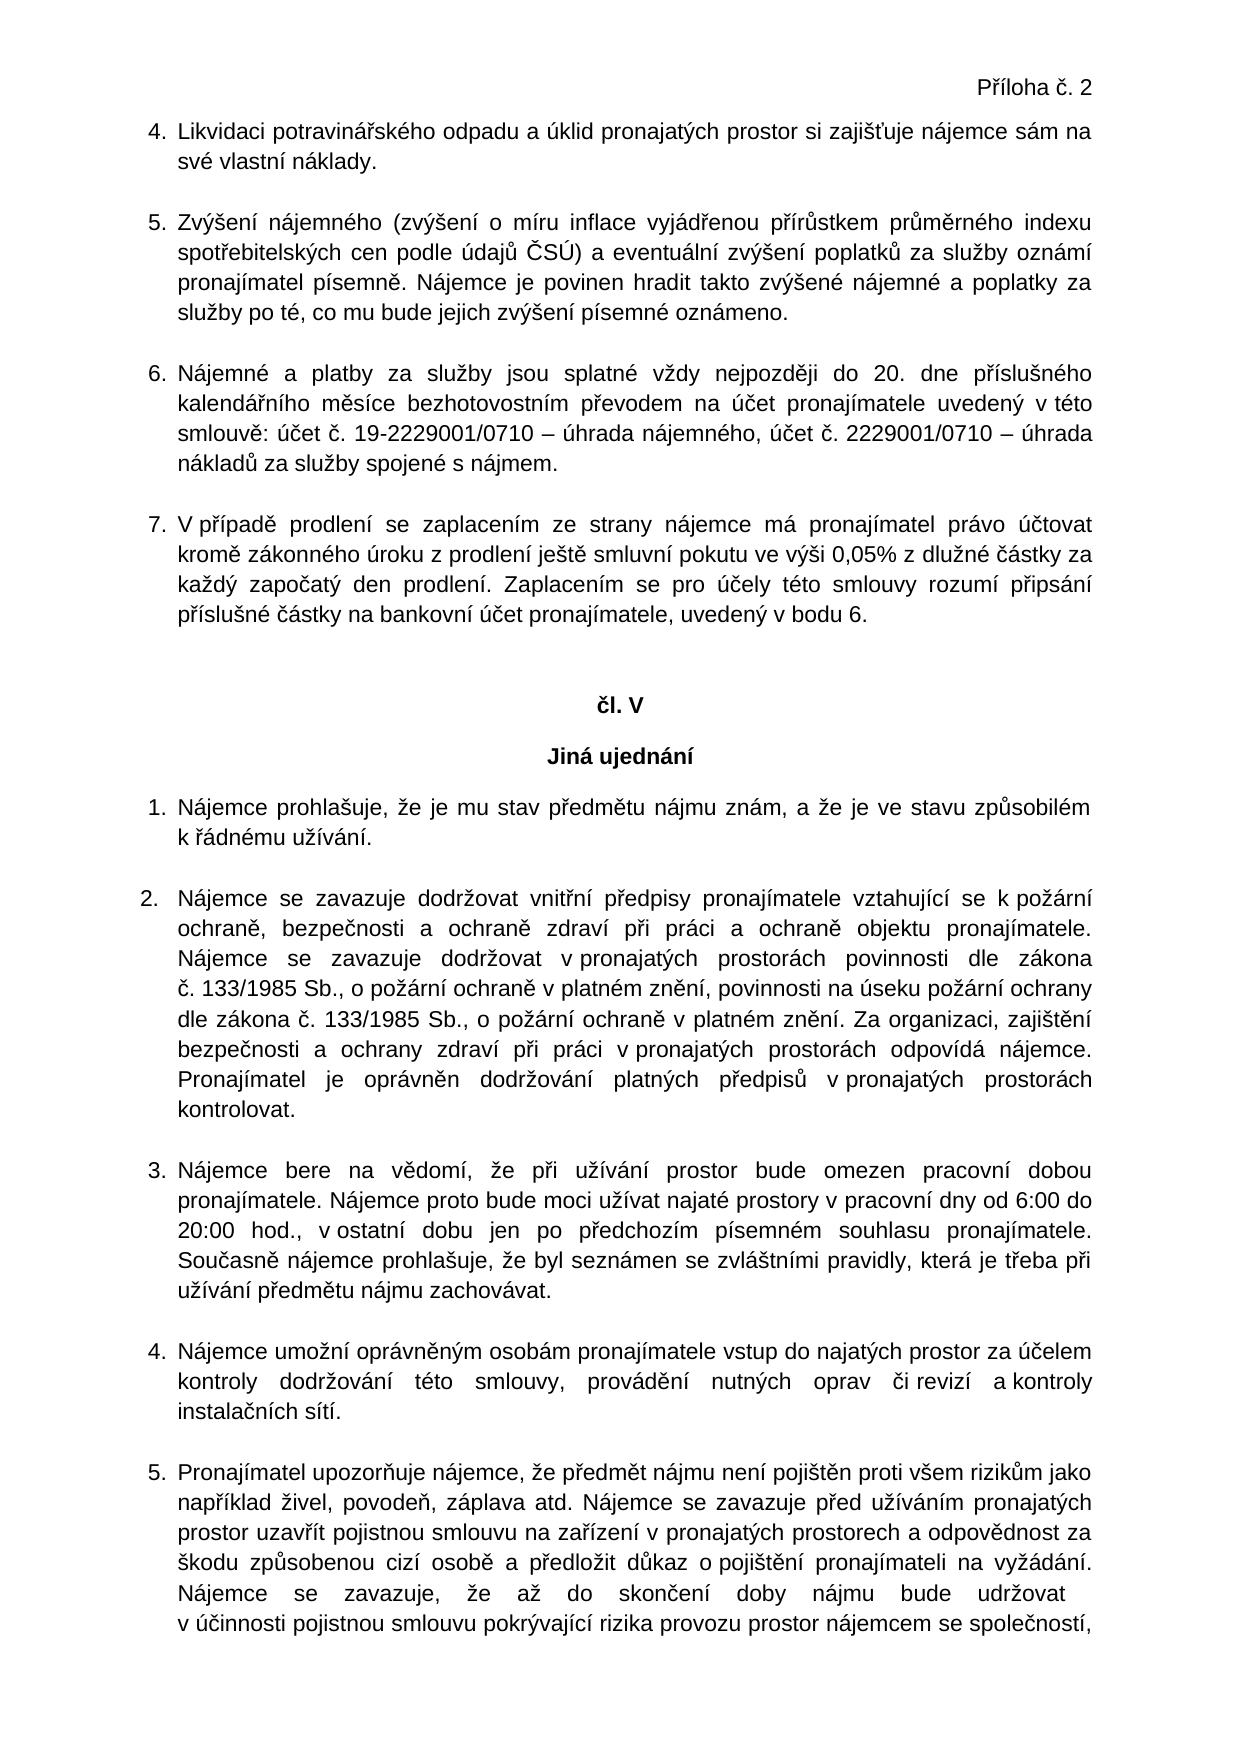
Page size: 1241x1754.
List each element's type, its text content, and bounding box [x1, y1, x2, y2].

list V případě prodlení se zaplacením ze strany nájemce má pronajímatel právo účtovat kromě zákonného úroku z prodlení ještě smluvní pokutu ve výši 0,05% z dlužné částky za každý započatý den prodlení. Zaplacením se pro účely této smlouvy rozumí připsání příslušné částky na bankovní účet pronajímatele, uvedený v bodu 6. [148, 511, 1092, 628]
list Nájemce umožní oprávněným osobám pronajímatele vstup do najatých prostor za účelem kontroly dodržování této smlouvy, provádění nutných oprav či revizí a kontroly instalačních sítí. [148, 1338, 1092, 1425]
list Nájemce prohlašuje, že je mu stav předmětu nájmu znám, a že je ve stavu způsobilém k řádnému užívání. [148, 794, 1092, 851]
list Nájemce se zavazuje dodržovat vnitřní předpisy pronajímatele vztahující se k požární ochraně, bezpečnosti a ochraně zdraví při práci a ochraně objektu pronajímatele. Nájemce se zavazuje dodržovat v pronajatých prostorách povinnosti dle zákona č. 133/1985 Sb., o požární ochraně v platném znění, povinnosti na úseku požární ochrany dle zákona č. 133/1985 Sb., o požární ochraně v platném znění. Za organizaci, zajištění bezpečnosti a ochrany zdraví při práci v pronajatých prostorách odpovídá nájemce. Pronajímatel je oprávněn dodržování platných předpisů v pronajatých prostorách kontrolovat. [140, 885, 1092, 1123]
list Nájemné a platby za služby jsou splatné vždy nejpozději do 20. dne příslušného kalendářního měsíce bezhotovostním převodem na účet pronajímatele uvedený v této smlouvě: účet č. 19-2229001/0710 – úhrada nájemného, účet č. 2229001/0710 – úhrada nákladů za služby spojené s nájmem. [148, 360, 1092, 477]
list Likvidaci potravinářského odpadu a úklid pronajatých prostor si zajišťuje nájemce sám na své vlastní náklady. [148, 118, 1092, 175]
text čl. V [148, 692, 1092, 718]
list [148, 1459, 1092, 1636]
list Nájemce bere na vědomí, že při užívání prostor bude omezen pracovní dobou pronajímatele. Nájemce proto bude moci užívat najaté prostory v pracovní dny od 6:00 do 20:00 hod., v ostatní dobu jen po předchozím písemném souhlasu pronajímatele. Současně nájemce prohlašuje, že byl seznámen se zvláštními pravidly, která je třeba při užívání předmětu nájmu zachovávat. [148, 1157, 1092, 1304]
text Jiná ujednání [148, 743, 1092, 769]
list Zvýšení nájemného (zvýšení o míru inflace vyjádřenou přírůstkem průměrného indexu spotřebitelských cen podle údajů ČSÚ) a eventuální zvýšení poplatků za služby oznámí pronajímatel písemně. Nájemce je povinen hradit takto zvýšené nájemné a poplatky za služby po té, co mu bude jejich zvýšení písemné oznámeno. [148, 209, 1092, 326]
